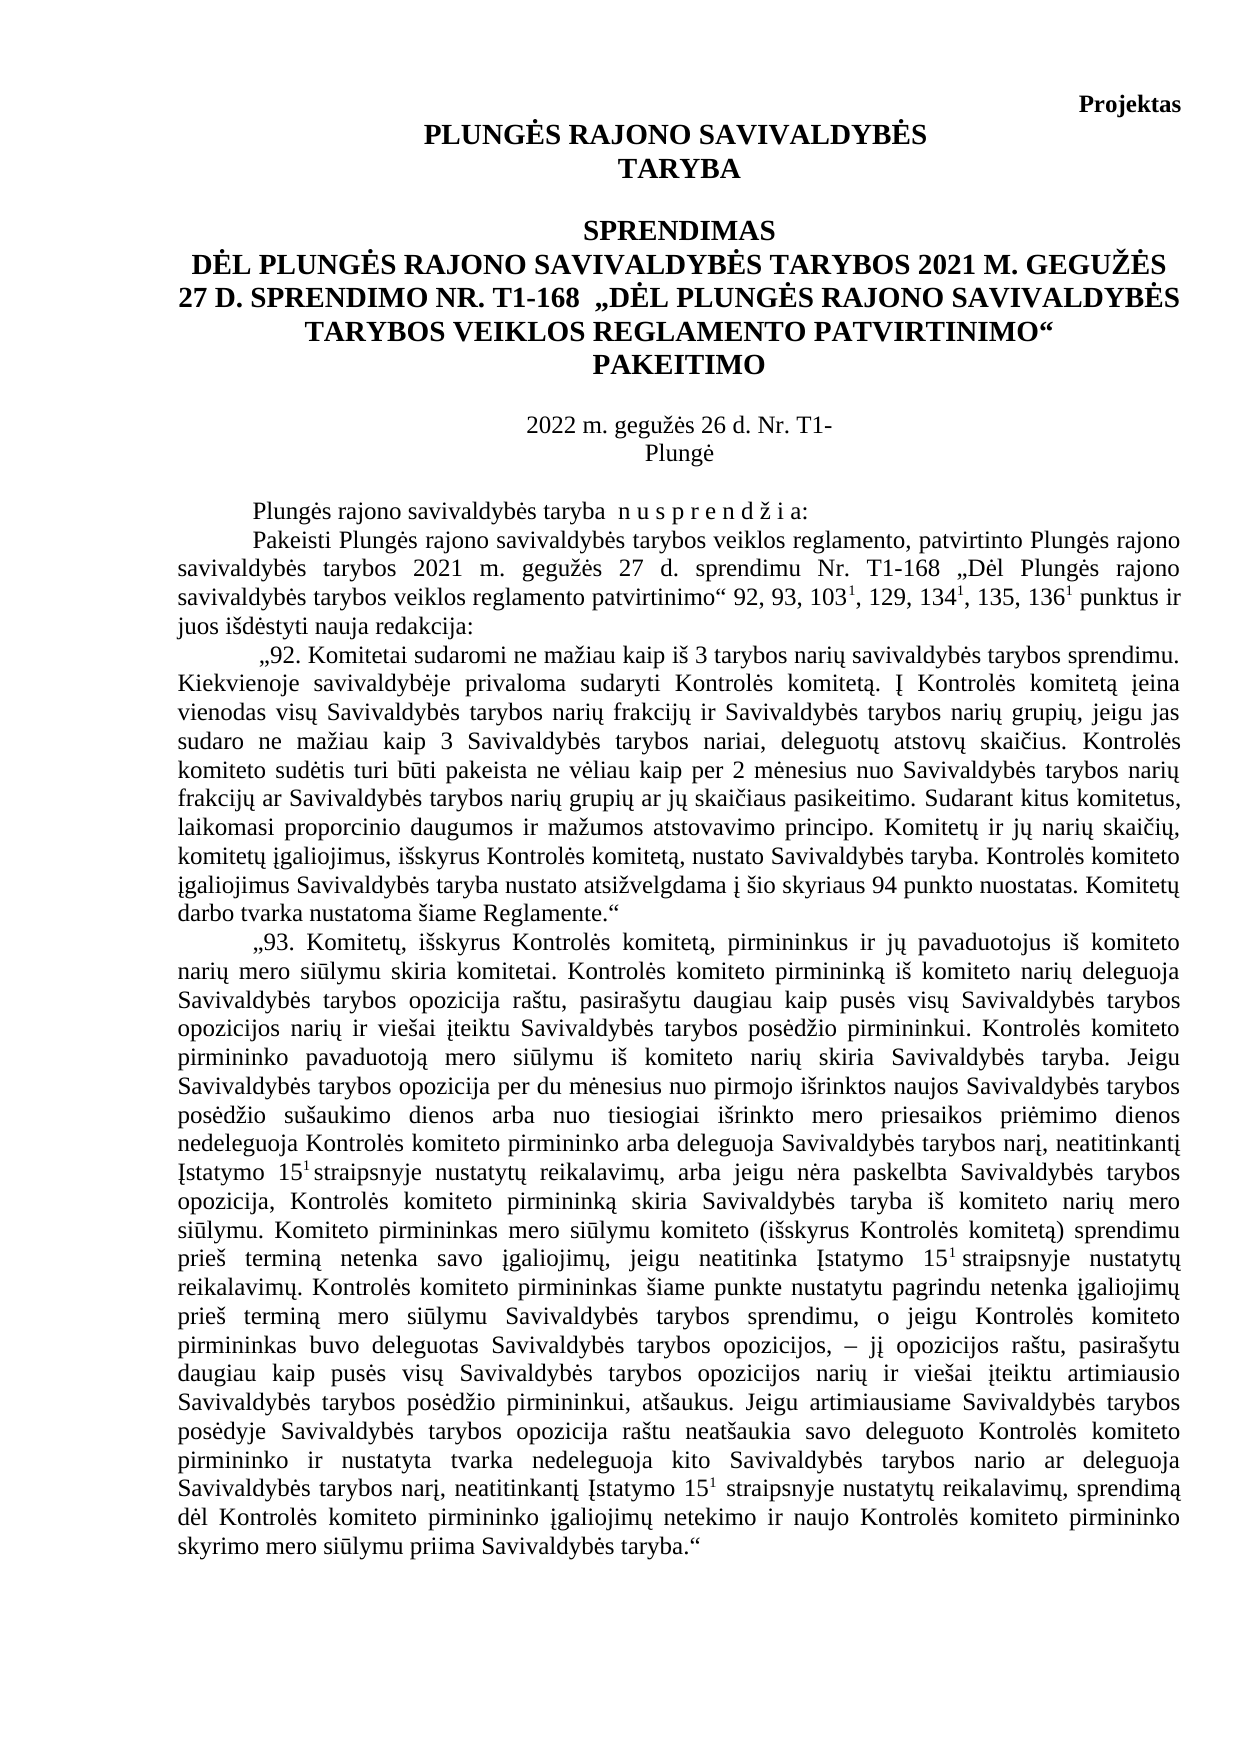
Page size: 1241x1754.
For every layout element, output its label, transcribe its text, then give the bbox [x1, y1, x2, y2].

text Pakeisti Plungės rajono savivaldybės tarybos veiklos reglamento, patvirtinto Plungės rajono savivaldybės tarybos 2021 m. gegužės 27 d. sprendimu Nr. T1-168 „Dėl Plungės rajono savivaldybės tarybos veiklos reglamento patvirtinimo“ 92, 93, 1031, 129, 1341, 135, 1361 punktus ir juos išdėstyti nauja redakcija: [177, 525, 1181, 640]
text Projektas [177, 89, 1181, 117]
text PLUNGĖS RAJONO SAVIVALDYBĖS TARYBA [177, 117, 1181, 184]
text „92. Komitetai sudaromi ne mažiau kaip iš 3 tarybos narių savivaldybės tarybos sprendimu. Kiekvienoje savivaldybėje privaloma sudaryti Kontrolės komitetą. Į Kontrolės komitetą įeina vienodas visų Savivaldybės tarybos narių frakcijų ir Savivaldybės tarybos narių grupių, jeigu jas sudaro ne mažiau kaip 3 Savivaldybės tarybos nariai, deleguotų atstovų skaičius. Kontrolės komiteto sudėtis turi būti pakeista ne vėliau kaip per 2 mėnesius nuo Savivaldybės tarybos narių frakcijų ar Savivaldybės tarybos narių grupių ar jų skaičiaus pasikeitimo. Sudarant kitus komitetus, laikomasi proporcinio daugumos ir mažumos atstovavimo principo. Komitetų ir jų narių skaičių, komitetų įgaliojimus, išskyrus Kontrolės komitetą, nustato Savivaldybės taryba. Kontrolės komiteto įgaliojimus Savivaldybės taryba nustato atsižvelgdama į šio skyriaus 94 punkto nuostatas. Komitetų darbo tvarka nustatoma šiame Reglamente.“ [177, 640, 1181, 927]
text 2022 m. gegužės 26 d. Nr. T1- [177, 410, 1181, 438]
text DĖL PLUNGĖS RAJONO SAVIVALDYBĖS TARYBOS 2021 M. GEGUŽĖS 27 D. SPRENDIMO NR. T1-168 „DĖL PLUNGĖS RAJONO SAVIVALDYBĖS TARYBOS VEIKLOS REGLAMENTO PATVIRTINIMO“ [177, 247, 1181, 347]
text SPRENDIMAS [177, 213, 1181, 247]
text „93. Komitetų, išskyrus Kontrolės komitetą, pirmininkus ir jų pavaduotojus iš komiteto narių mero siūlymu skiria komitetai. Kontrolės komiteto pirmininką iš komiteto narių deleguoja Savivaldybės tarybos opozicija raštu, pasirašytu daugiau kaip pusės visų Savivaldybės tarybos opozicijos narių ir viešai įteiktu Savivaldybės tarybos posėdžio pirmininkui. Kontrolės komiteto pirmininko pavaduotoją mero siūlymu iš komiteto narių skiria Savivaldybės taryba. Jeigu Savivaldybės tarybos opozicija per du mėnesius nuo pirmojo išrinktos naujos Savivaldybės tarybos posėdžio sušaukimo dienos arba nuo tiesiogiai išrinkto mero priesaikos priėmimo dienos nedeleguoja Kontrolės komiteto pirmininko arba deleguoja Savivaldybės tarybos narį, neatitinkantį Įstatymo 151 straipsnyje nustatytų reikalavimų, arba jeigu nėra paskelbta Savivaldybės tarybos opozicija, Kontrolės komiteto pirmininką skiria Savivaldybės taryba iš komiteto narių mero siūlymu. Komiteto pirmininkas mero siūlymu komiteto (išskyrus Kontrolės komitetą) sprendimu prieš terminą netenka savo įgaliojimų, jeigu neatitinka Įstatymo 151 straipsnyje nustatytų reikalavimų. Kontrolės komiteto pirmininkas šiame punkte nustatytu pagrindu netenka įgaliojimų prieš terminą mero siūlymu Savivaldybės tarybos sprendimu, o jeigu Kontrolės komiteto pirmininkas buvo deleguotas Savivaldybės tarybos opozicijos, – jį opozicijos raštu, pasirašytu daugiau kaip pusės visų Savivaldybės tarybos opozicijos narių ir viešai įteiktu artimiausio Savivaldybės tarybos posėdžio pirmininkui, atšaukus. Jeigu artimiausiame Savivaldybės tarybos posėdyje Savivaldybės tarybos opozicija raštu neatšaukia savo deleguoto Kontrolės komiteto pirmininko ir nustatyta tvarka nedeleguoja kito Savivaldybės tarybos nario ar deleguoja Savivaldybės tarybos narį, neatitinkantį Įstatymo 151 straipsnyje nustatytų reikalavimų, sprendimą dėl Kontrolės komiteto pirmininko įgaliojimų netekimo ir naujo Kontrolės komiteto pirmininko skyrimo mero siūlymu priima Savivaldybės taryba.“ [177, 927, 1181, 1560]
text Plungė [177, 438, 1181, 467]
text PAKEITIMO [177, 347, 1181, 381]
text Plungės rajono savivaldybės taryba n u s p r e n d ž i a: [177, 496, 1181, 525]
